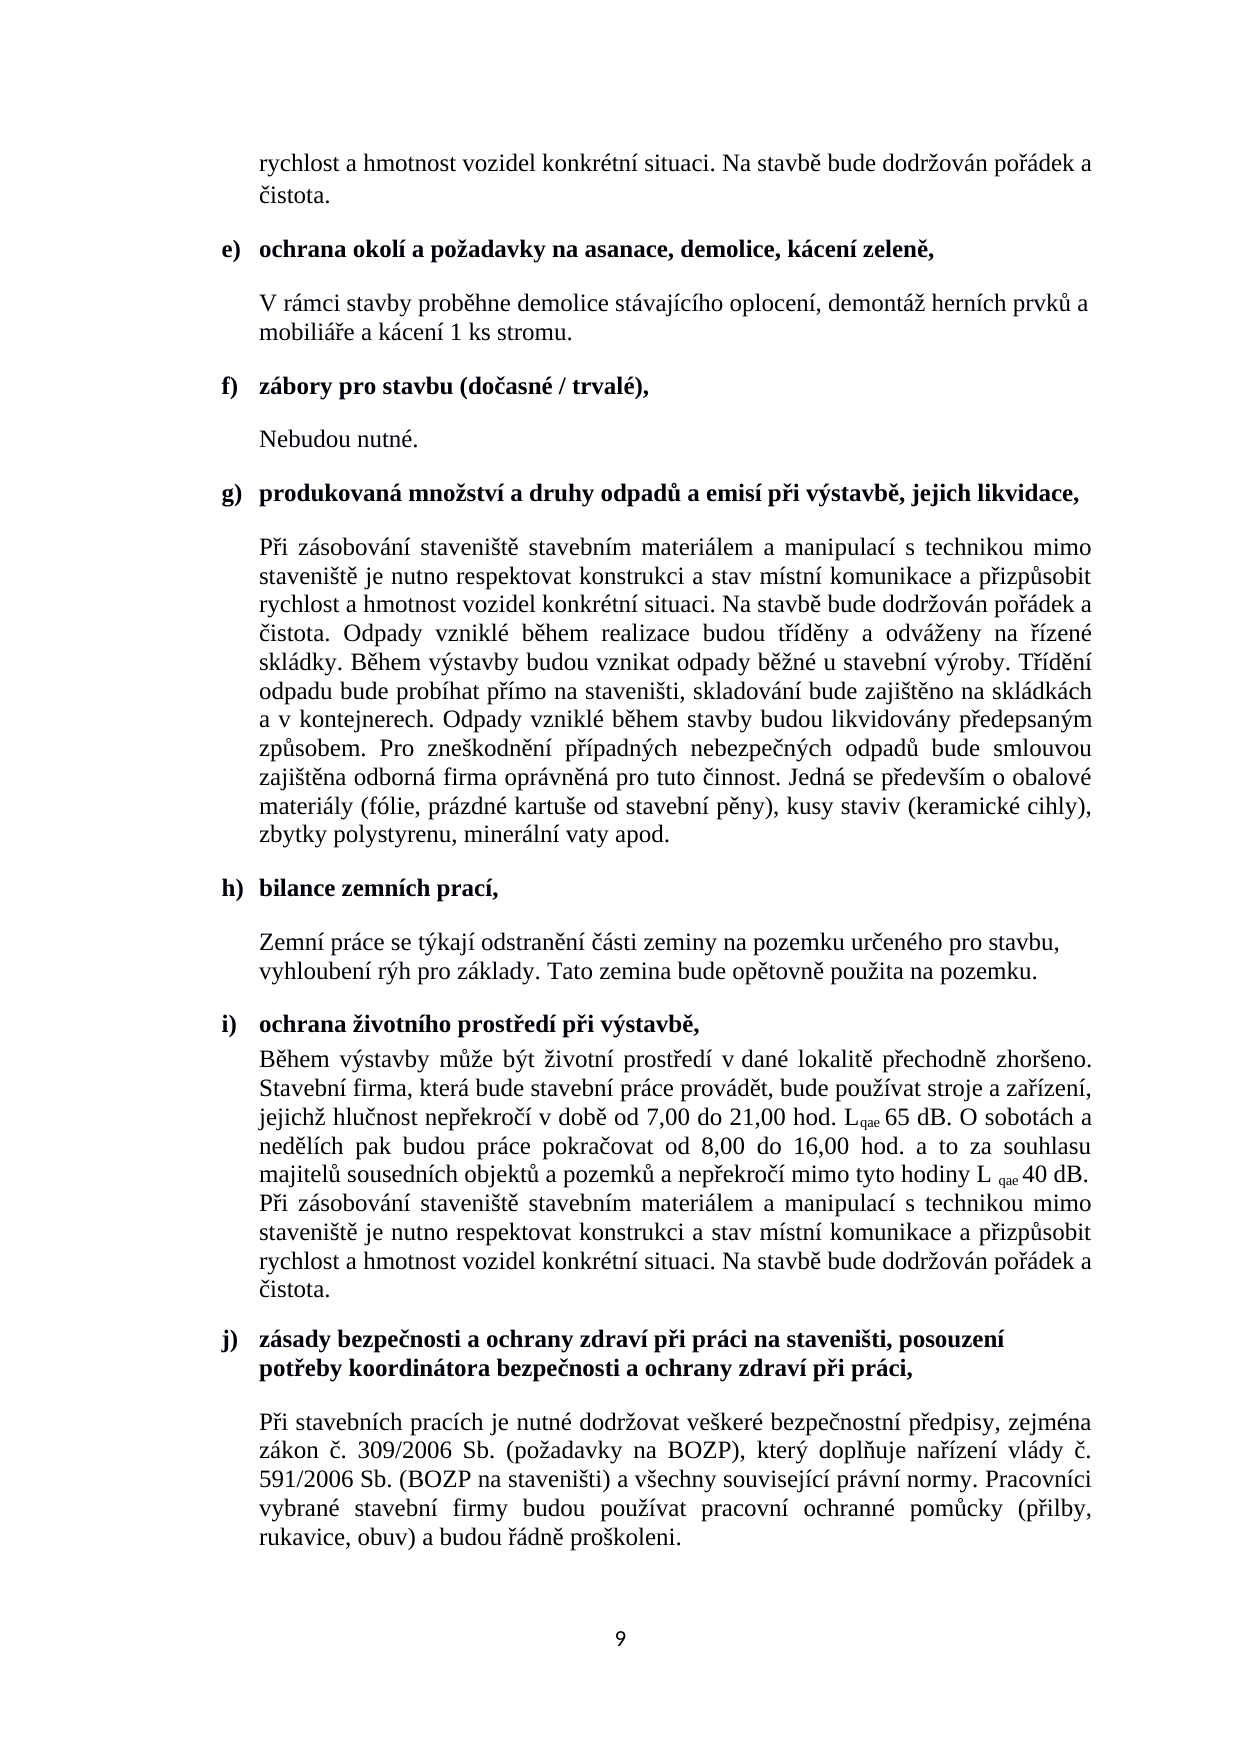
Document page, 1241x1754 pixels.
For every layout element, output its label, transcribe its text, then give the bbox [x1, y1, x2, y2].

list produkovaná množství a druhy odpadů a emisí při výstavbě, jejich likvidace, [221, 478, 1093, 507]
list ochrana okolí a požadavky na asanace, demolice, kácení zeleně, [221, 234, 1093, 263]
text Nebudou nutné. [259, 424, 1093, 453]
list zábory pro stavbu (dočasné / trvalé), [221, 371, 1093, 399]
list ochrana životního prostředí při výstavbě, [221, 1009, 1093, 1038]
list Při stavebních pracích je nutné dodržovat veškeré bezpečnostní předpisy, zejména zákon č. 309/2006 Sb. (požadavky na BOZP), který doplňuje nařízení vlády č. 591/2006 Sb. (BOZP na staveništi) a všechny související právní normy. Pracovníci vybrané stavební firmy budou používat pracovní ochranné pomůcky (přilby, rukavice, obuv) a budou řádně proškoleni. [259, 1407, 1093, 1550]
list bilance zemních prací, [221, 873, 1093, 902]
list Během výstavby může být životní prostředí v dané lokalitě přechodně zhoršeno. Stavební firma, která bude stavební práce provádět, bude používat stroje a zařízení, jejichž hlučnost nepřekročí v době od 7,00 do 21,00 hod. Lqae 65 dB. O sobotách a nedělích pak budou práce pokračovat od 8,00 do 16,00 hod. a to za souhlasu majitelů sousedních objektů a pozemků a nepřekročí mimo tyto hodiny L qae 40 dB. [259, 1044, 1093, 1188]
text V rámci stavby proběhne demolice stávajícího oplocení, demontáž herních prvků a mobiliáře a kácení 1 ks stromu. [259, 288, 1093, 346]
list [259, 148, 1093, 209]
text Zemní práce se týkají odstranění části zeminy na pozemku určeného pro stavbu, vyhloubení rýh pro základy. Tato zemina bude opětovně použita na pozemku. [259, 927, 1093, 984]
list zásady bezpečnosti a ochrany zdraví při práci na staveništi, posouzení potřeby koordinátora bezpečnosti a ochrany zdraví při práci, [221, 1324, 1093, 1382]
list Při zásobování staveniště stavebním materiálem a manipulací s technikou mimo staveniště je nutno respektovat konstrukci a stav místní komunikace a přizpůsobit rychlost a hmotnost vozidel konkrétní situaci. Na stavbě bude dodržován pořádek a čistota. Odpady vzniklé během realizace budou tříděny a odváženy na řízené skládky. Během výstavby budou vznikat odpady běžné u stavební výroby. Třídění odpadu bude probíhat přímo na staveništi, skladování bude zajištěno na skládkách a v kontejnerech. Odpady vzniklé během stavby budou likvidovány předepsaným způsobem. Pro zneškodnění případných nebezpečných odpadů bude smlouvou zajištěna odborná firma oprávněná pro tuto činnost. Jedná se především o obalové materiály (fólie, prázdné kartuše od stavební pěny), kusy staviv (keramické cihly), zbytky polystyrenu, minerální vaty apod. [259, 532, 1093, 848]
